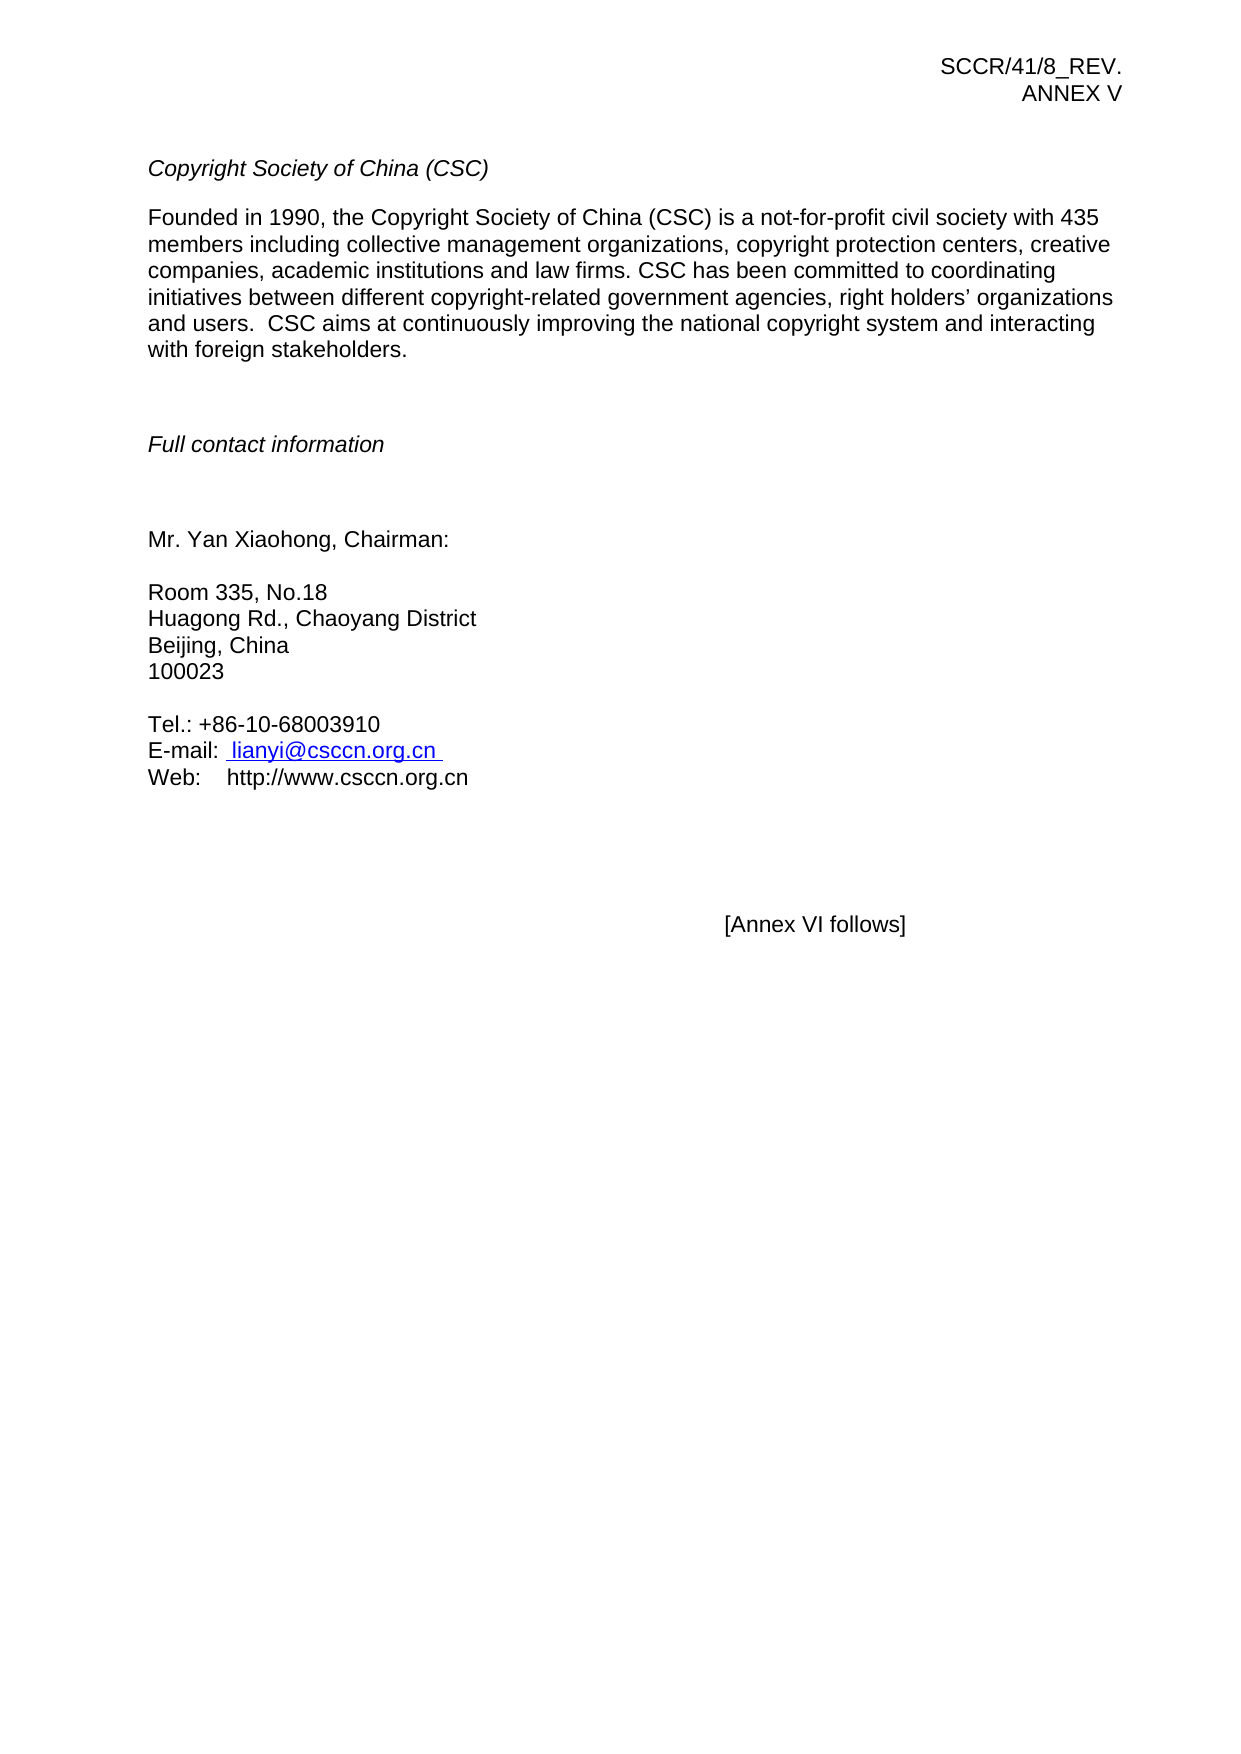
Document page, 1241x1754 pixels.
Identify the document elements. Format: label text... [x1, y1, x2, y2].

text E-mail: lianyi@csccn.org.cn [148, 737, 1122, 763]
text Mr. Yan Xiaohong, Chairman: [148, 526, 1122, 553]
text Tel.: +86-10-68003910 [148, 711, 1122, 737]
subtitle Copyright Society of China (CSC) [148, 155, 1122, 181]
text [Annex VI follows] [724, 911, 1122, 938]
text 100023 [148, 658, 1122, 684]
text Room 335, No.18 [148, 579, 1122, 605]
text Founded in 1990, the Copyright Society of China (CSC) is a not-for-profit civil society with 435 members including collective management organizations, copyright protection centers, creative companies, academic institutions and law firms. CSC has been committed to coordinating initiatives between different copyright-related government agencies, right holders’ organizations and users. CSC aims at continuously improving the national copyright system and interacting with foreign stakeholders. [148, 204, 1122, 362]
text Beijing, China [148, 632, 1122, 658]
text Huagong Rd., Chaoyang District [148, 605, 1122, 632]
text Web: http://www.csccn.org.cn [148, 763, 1122, 790]
text Full contact information [148, 431, 1122, 458]
